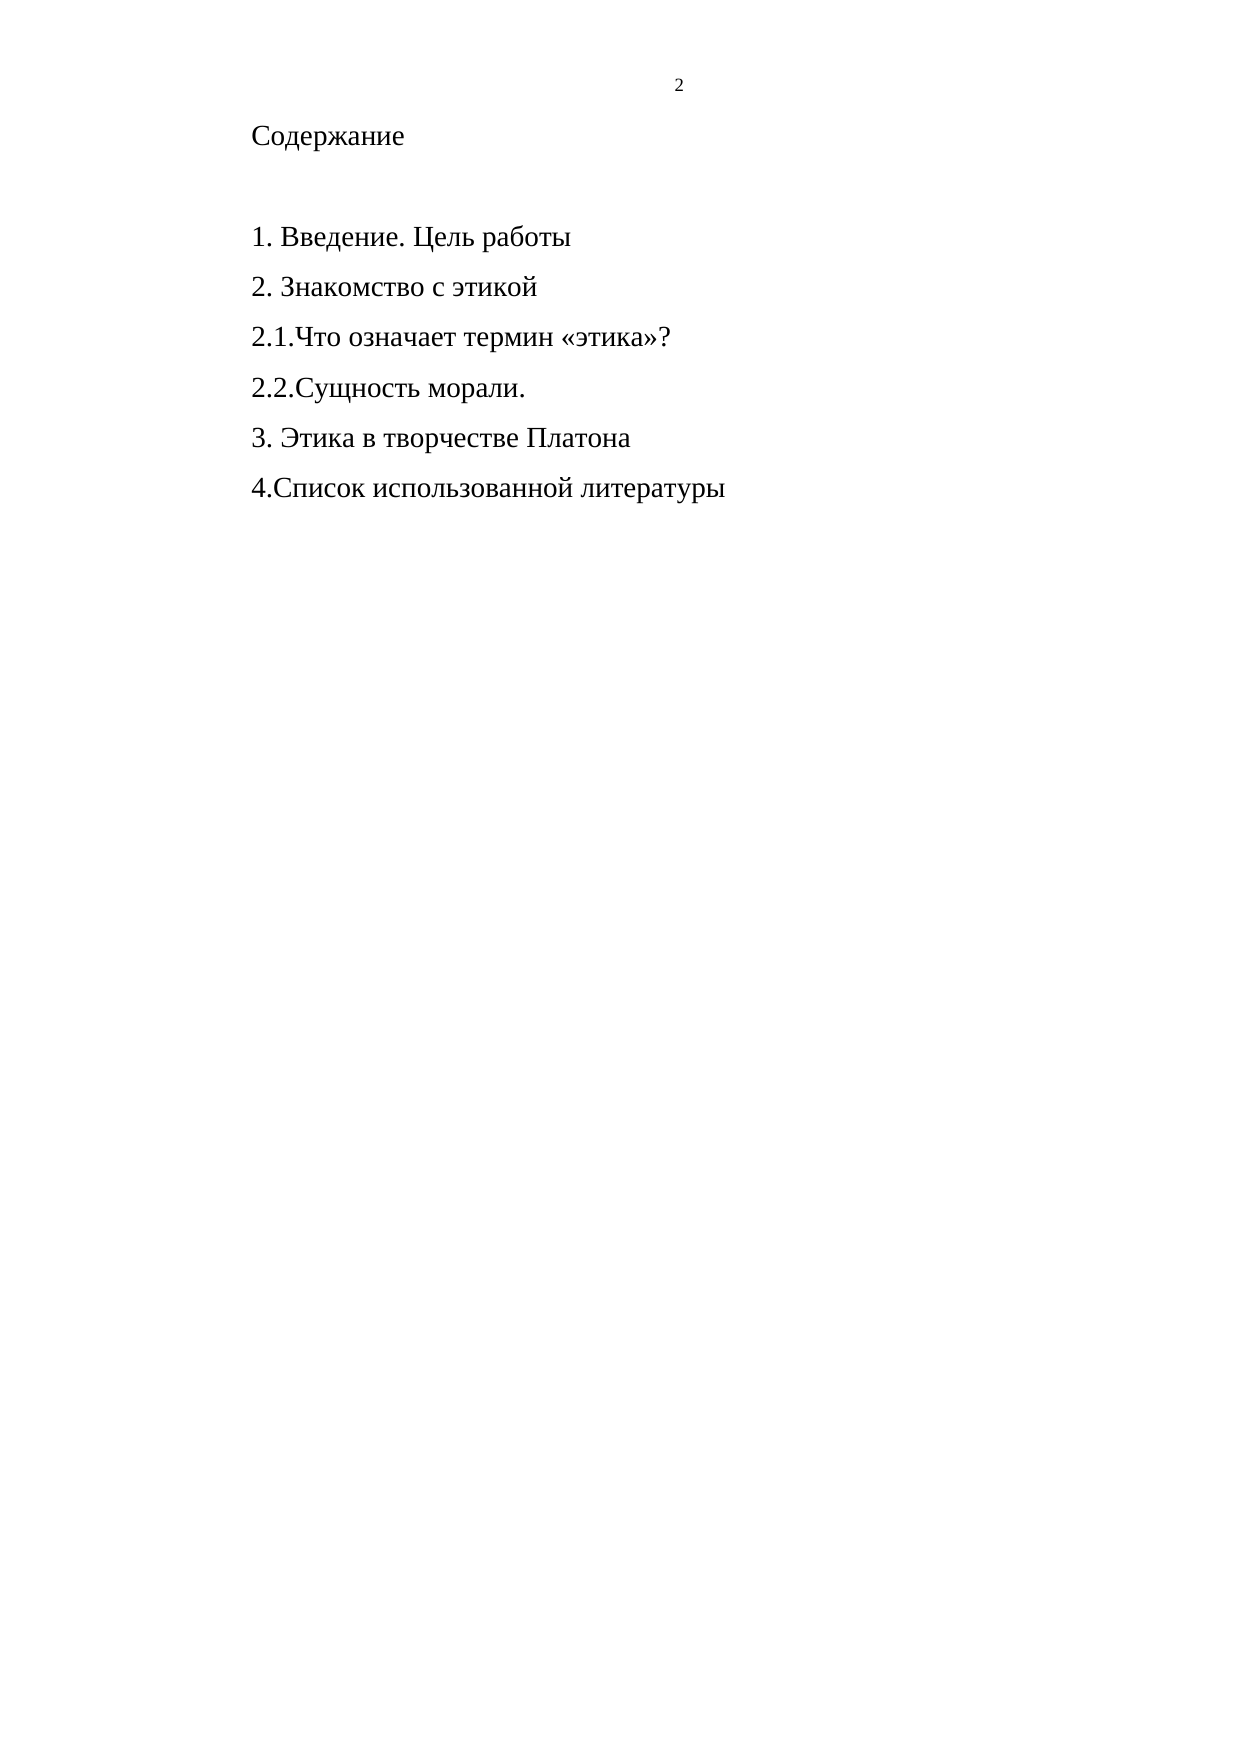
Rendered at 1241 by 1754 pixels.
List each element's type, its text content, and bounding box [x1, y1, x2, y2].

text Содержание [177, 118, 1152, 152]
text 3. Этика в творчестве Платона [177, 420, 1152, 453]
text 2. Знакомство с этикой [177, 269, 1152, 303]
text 2.1.Что означает термин «этика»? [177, 319, 1152, 353]
text 4.Список использованной литературы [177, 470, 1152, 504]
text 1. Введение. Цель работы [251, 219, 1152, 252]
text 2.2.Сущность морали. [177, 370, 1152, 403]
